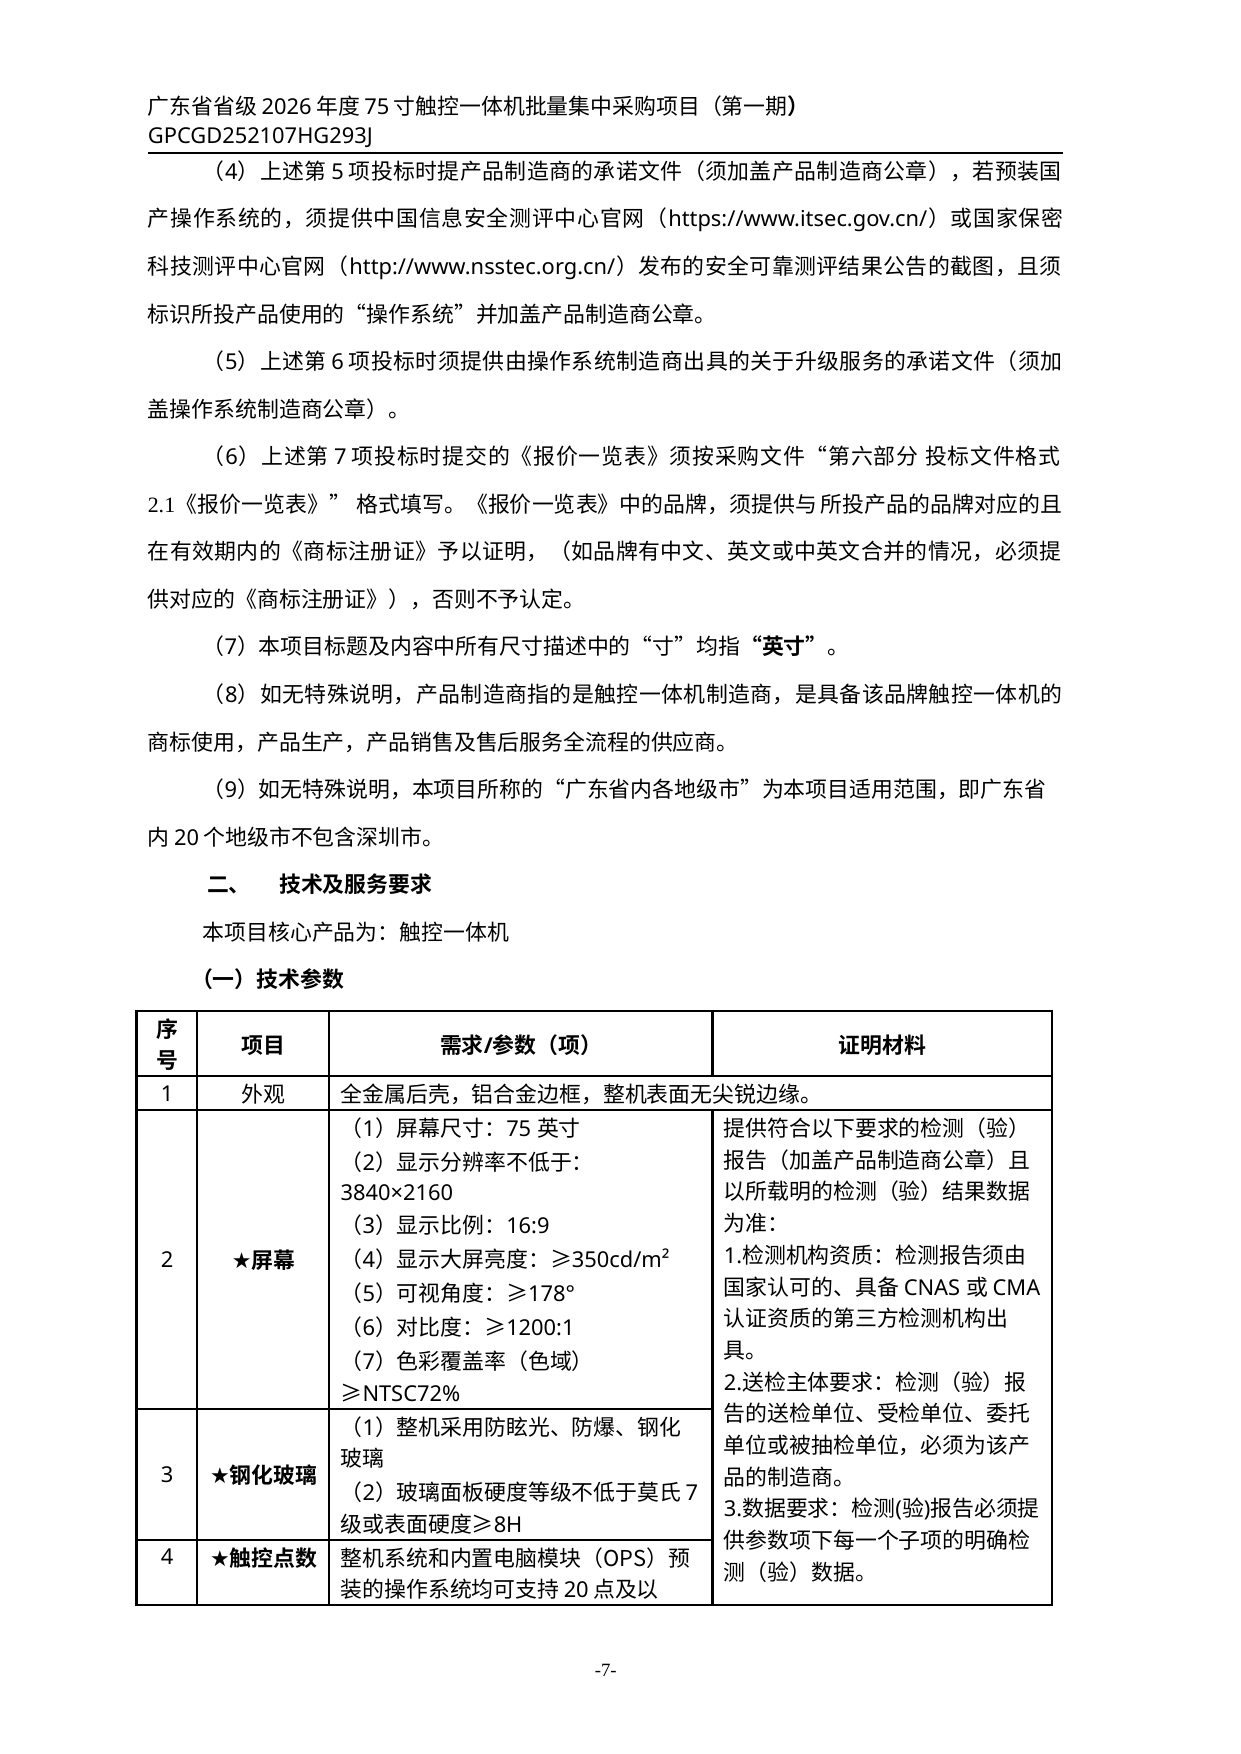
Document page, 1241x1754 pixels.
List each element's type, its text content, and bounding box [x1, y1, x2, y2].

table_cell 全金属后壳，铝合金边框，整机表面无尖锐边缘。 [330, 1077, 1051, 1109]
table_cell ★触控点数 [198, 1541, 328, 1604]
table_cell 4 [138, 1541, 196, 1604]
text （5）上述第6项投标时须提供由操作系统制造商出具的关于升级服务的承诺文件（须加盖操作系统制造商公章）。 [148, 344, 1063, 423]
text （8）如无特殊说明，产品制造商指的是触控一体机制造商，是具备该品牌触控一体机的商标使用，产品生产，产品销售及售后服务全流程的供应商。 [148, 677, 1063, 756]
table_header 序号 [138, 1012, 196, 1075]
subtitle 二、 技术及服务要求 [207, 867, 1063, 899]
table_header 项目 [198, 1012, 328, 1075]
table_cell 提供符合以下要求的检测（验）报告（加盖产品制造商公章）且以所载明的检测（验）结果数据为准： 1.检测机构资质：检测报告须由国家认可的、具备 CNAS 或 CMA 认证资质的第三方检测机构出具。 2.送检主体要求：检测（验）报告的送检单位、受检单位、委托单位或被抽检单位，必须为该产品的制造商。 3.数据要求：检测(验)报告必须提供参数项下每一个子项的明确检测（验）数据。 4.无效情形：实验报告数、试验报告数、检测(验)产品描述值或检测(验)报告中的试验结果数均不予认定。 [714, 1111, 1051, 1604]
table_cell ★屏幕 [198, 1111, 328, 1407]
table_cell （7）色彩覆盖率（色域）≥NTSC72% [330, 1342, 711, 1407]
text （6）上述第7项投标时提交的《报价一览表》须按采购文件“第六部分 投标文件格式 2.1《报价一览表》” 格式填写。《报价一览表》中的品牌，须提供与所投产品的品牌对应的且在有效期内的《商标注册证》予以证明，（如品牌有中文、英文或中英文合并的情况，必须提供对应的《商标注册证》），否则不予认定。 [148, 439, 1063, 613]
table_cell （1）屏幕尺寸：75 英寸 [330, 1111, 711, 1143]
table_cell （3）显示比例：16:9 [330, 1206, 711, 1240]
table_cell （2）显示分辨率不低于：3840×2160 [330, 1143, 711, 1206]
text （4）上述第5项投标时提产品制造商的承诺文件（须加盖产品制造商公章），若预装国产操作系统的，须提供中国信息安全测评中心官网（https://www.itsec.gov.cn/）或国家保密科技测评中心官网（http://www.nsstec.org.cn/）发布的安全可靠测评结果公告的截图，且须标识所投产品使用的“操作系统”并加盖产品制造商公章。 [148, 154, 1063, 328]
table_cell 2 [138, 1111, 196, 1407]
table_cell （6）对比度：≥1200:1 [330, 1308, 711, 1342]
table_cell （5）可视角度：≥178° [330, 1274, 711, 1308]
table_header 需求/参数（项） [330, 1012, 711, 1075]
text （一）技术参数 [148, 962, 1063, 994]
table_cell （4）显示大屏亮度：≥350cd/m² [330, 1240, 711, 1274]
table_cell 外观 [198, 1077, 328, 1109]
text 本项目核心产品为：触控一体机 [148, 915, 1063, 946]
table_cell （2）玻璃面板硬度等级不低于莫氏7级或表面硬度≥8H [330, 1473, 711, 1539]
table_header 证明材料 [714, 1012, 1051, 1075]
table_cell 整机系统和内置电脑模块（OPS）预装的操作系统均可支持20点及以上。 [330, 1541, 711, 1604]
table_cell （1）整机采用防眩光、防爆、钢化玻璃 [330, 1410, 711, 1473]
table_cell ★钢化玻璃 [198, 1410, 328, 1539]
text （9）如无特殊说明，本项目所称的“广东省内各地级市”为本项目适用范围，即广东省内20个地级市不包含深圳市。 [148, 772, 1063, 851]
text （7）本项目标题及内容中所有尺寸描述中的“寸”均指“英寸”。 [148, 629, 1063, 661]
table_cell 3 [138, 1410, 196, 1539]
table_cell 1 [138, 1077, 196, 1109]
